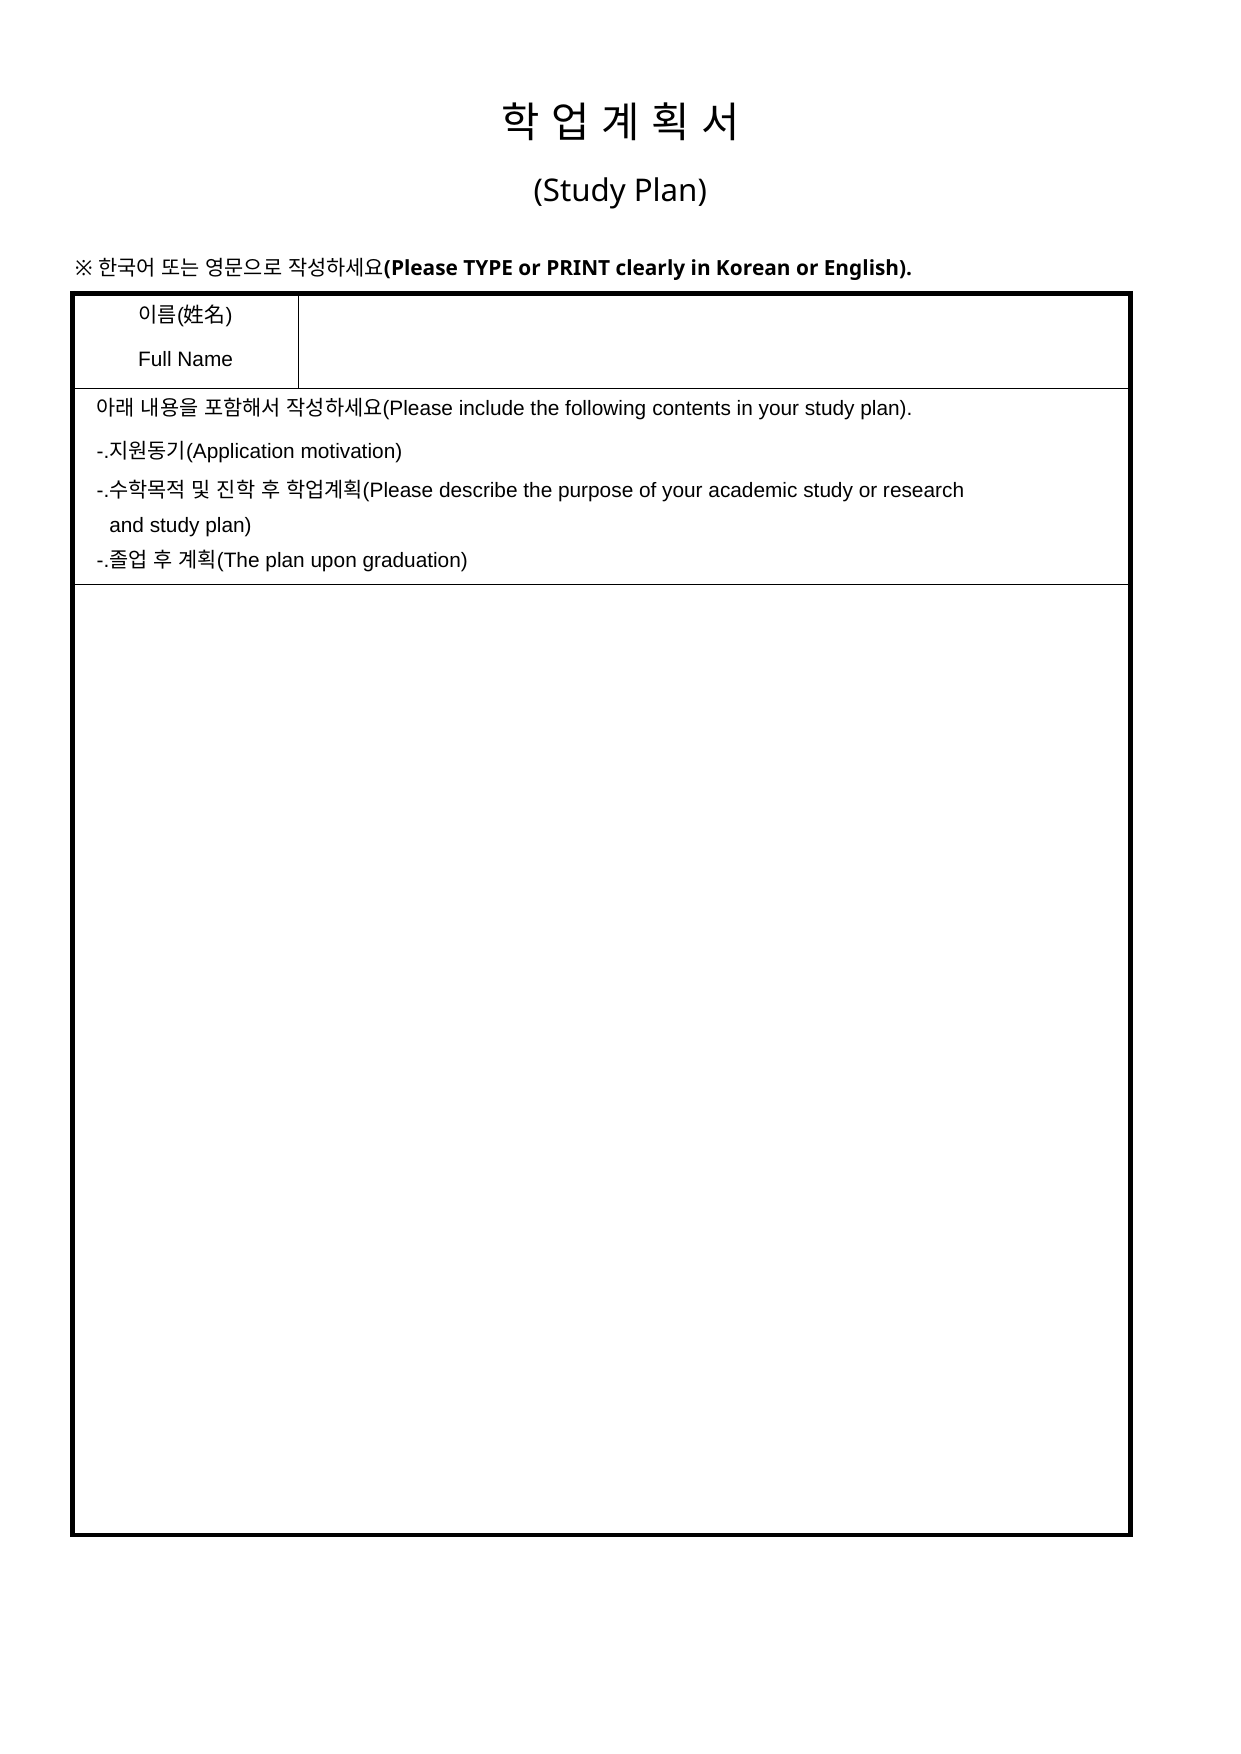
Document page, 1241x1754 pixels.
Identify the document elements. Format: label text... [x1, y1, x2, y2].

text 학 업 계 획 서 [75, 89, 1165, 150]
table_cell [75, 585, 1128, 1532]
table_cell 아래 내용을 포함해서 작성하세요(Please include the following contents in your study plan). -.지원동기(Application motivation) -.수학목적 및 진학 후 학업계획(Please describe the purpose of your academic study or research -.and study plan) -.졸업 후 계획(The plan upon graduation) [75, 389, 1128, 584]
table_header 이름(姓名) Full Name [75, 296, 298, 388]
table_header [299, 296, 1128, 388]
text (Study Plan) [75, 168, 1165, 210]
text ※ 한국어 또는 영문으로 작성하세요(Please TYPE or PRINT clearly in Korean or English). [75, 251, 1165, 282]
